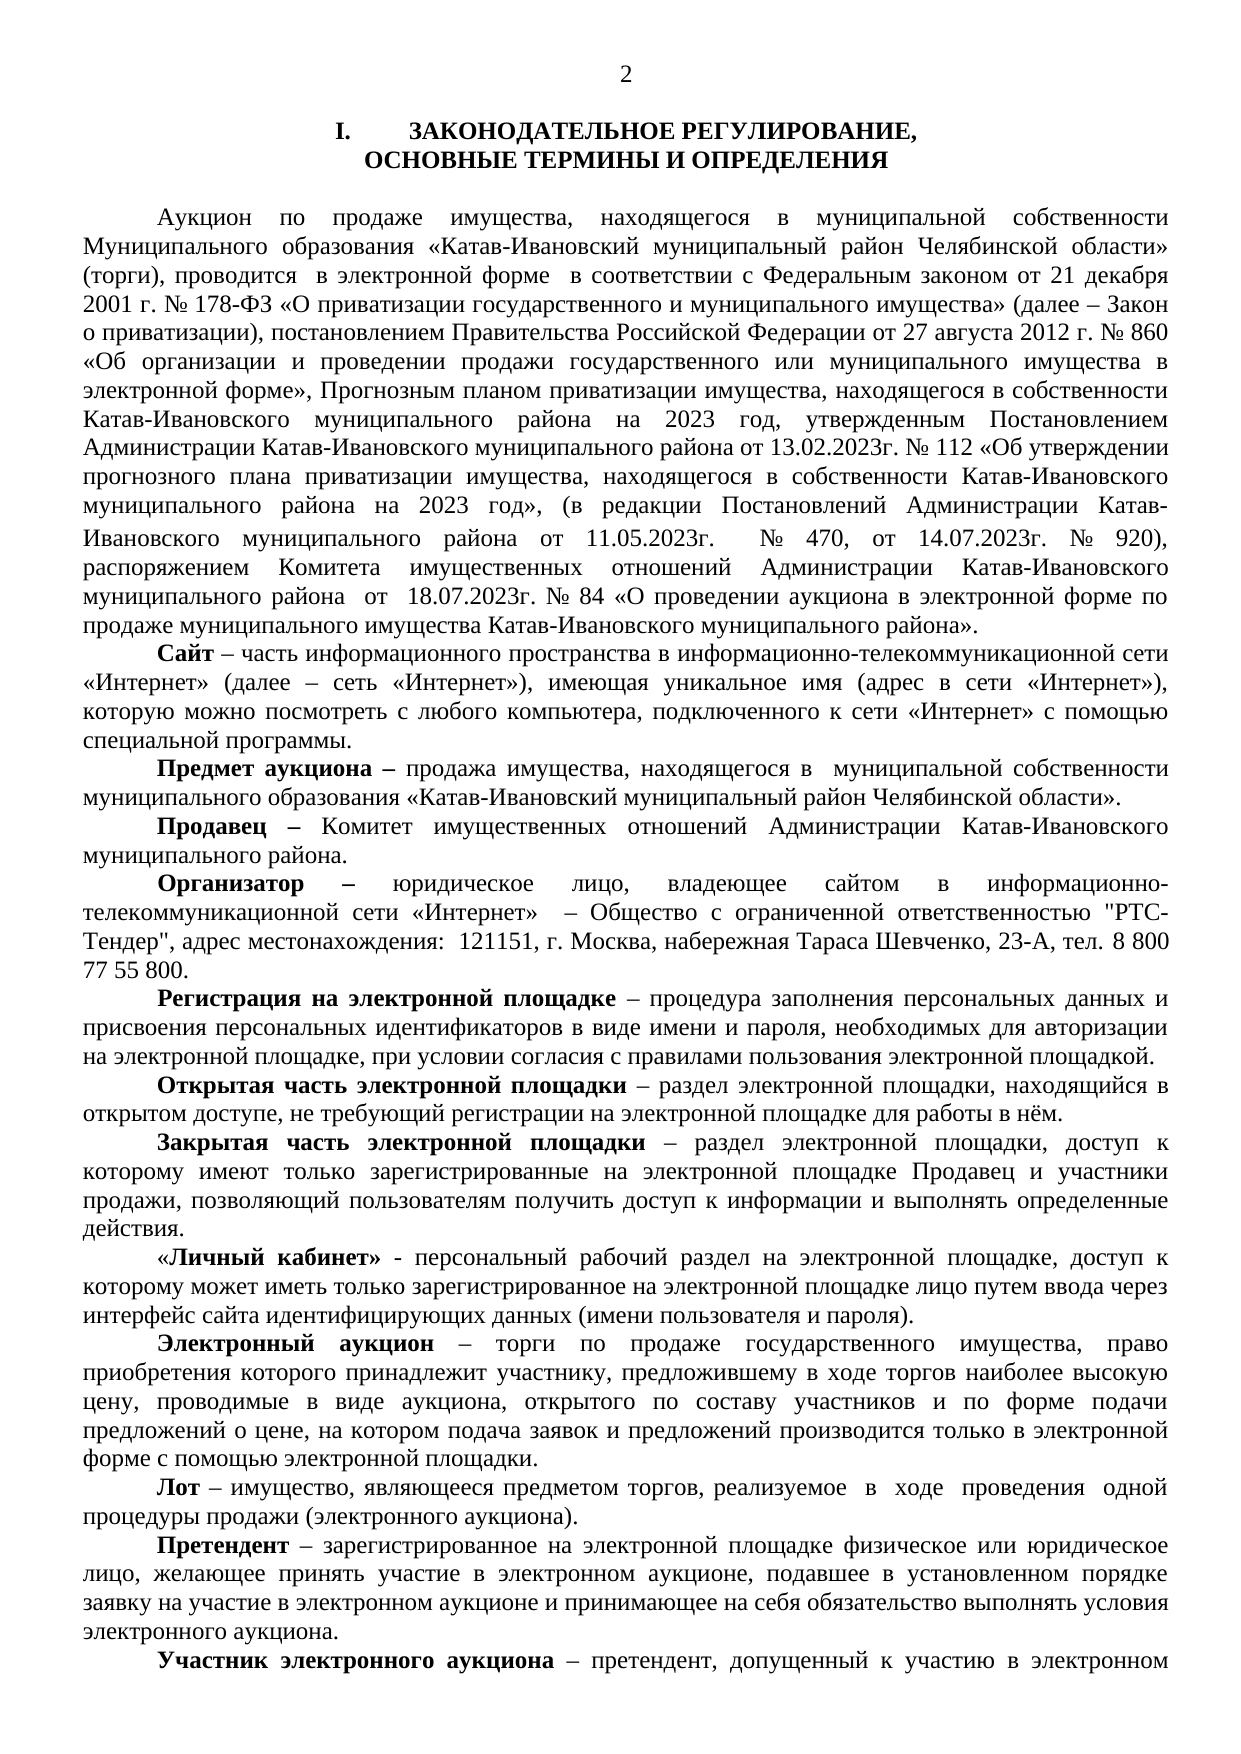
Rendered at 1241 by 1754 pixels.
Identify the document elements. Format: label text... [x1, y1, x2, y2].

text Организатор – юридическое лицо, владеющее сайтом в информационно-телекоммуникационной сети «Интернет» – Общество с ограниченной ответственностью "РТС-Тендер", адрес местонахождения: 121151, г. Москва, набережная Тараса Шевченко, 23-А, тел. 8 800 77 55 800. [83, 868, 1169, 983]
text основные термины и определения [83, 145, 1169, 174]
text Претендент – зарегистрированное на электронной площадке физическое или юридическое лицо, желающее принять участие в электронном аукционе, подавшее в установленном порядке заявку на участие в электронном аукционе и принимающее на себя обязательство выполнять условия электронного аукциона. [83, 1530, 1169, 1645]
text Регистрация на электронной площадке – процедура заполнения персональных данных и присвоения персональных идентификаторов в виде имени и пароля, необходимых для авторизации на электронной площадке, при условии согласия с правилами пользования электронной площадкой. [83, 983, 1169, 1070]
text Продавец – Комитет имущественных отношений Администрации Катав-Ивановского муниципального района. [83, 811, 1169, 868]
text Сайт – часть информационного пространства в информационно-телекоммуникационной сети «Интернет» (далее – сеть «Интернет»), имеющая уникальное имя (адрес в сети «Интернет»), которую можно посмотреть с любого компьютера, подключенного к сети «Интернет» с помощью специальной программы. [83, 638, 1169, 753]
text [83, 1645, 1169, 1673]
text Аукцион по продаже имущества, находящегося в муниципальной собственности Муниципального образования «Катав-Ивановский муниципальный район Челябинской области» (торги), проводится в электронной форме в соответствии с Федеральным законом от 21 декабря 2001 г. № 178-ФЗ «О приватизации государственного и муниципального имущества» (далее – Закон о приватизации), постановлением Правительства Российской Федерации от 27 августа 2012 г. № 860 «Об организации и проведении продажи государственного или муниципального имущества в электронной форме», Прогнозным планом приватизации имущества, находящегося в собственности Катав-Ивановского муниципального района на 2023 год, утвержденным Постановлением Администрации Катав-Ивановского муниципального района от 13.02.2023г. № 112 «Об утверждении прогнозного плана приватизации имущества, находящегося в собственности Катав-Ивановского муниципального района на 2023 год», (в редакции Постановлений Администрации Катав-Ивановского муниципального района от 11.05.2023г. № 470, от 14.07.2023г. № 920), распоряжением Комитета имущественных отношений Администрации Катав-Ивановского муниципального района от 18.07.2023г. № 84 «О проведении аукциона в электронной форме по продаже муниципального имущества Катав-Ивановского муниципального района». [83, 202, 1169, 638]
text «Личный кабинет» - персональный рабочий раздел на электронной площадке, доступ к которому может иметь только зарегистрированное на электронной площадке лицо путем ввода через интерфейс сайта идентифицирующих данных (имени пользователя и пароля). [83, 1242, 1169, 1328]
text Открытая часть электронной площадки – раздел электронной площадки, находящийся в открытом доступе, не требующий регистрации на электронной площадке для работы в нём. [83, 1070, 1169, 1127]
text Предмет аукциона – продажа имущества, находящегося в муниципальной собственности муниципального образования «Катав-Ивановский муниципальный район Челябинской области». [83, 753, 1169, 811]
list Законодательное регулирование, [83, 116, 1169, 145]
text Электронный аукцион – торги по продаже государственного имущества, право приобретения которого принадлежит участнику, предложившему в ходе торгов наиболее высокую цену, проводимые в виде аукциона, открытого по составу участников и по форме подачи предложений о цене, на котором подача заявок и предложений производится только в электронной форме с помощью электронной площадки. [83, 1328, 1169, 1472]
text Закрытая часть электронной площадки – раздел электронной площадки, доступ к которому имеют только зарегистрированные на электронной площадке Продавец и участники продажи, позволяющий пользователям получить доступ к информации и выполнять определенные действия. [83, 1127, 1169, 1242]
text Лот – имущество, являющееся предметом торгов, реализуемое в ходе проведения одной процедуры продажи (электронного аукциона). [83, 1472, 1169, 1530]
